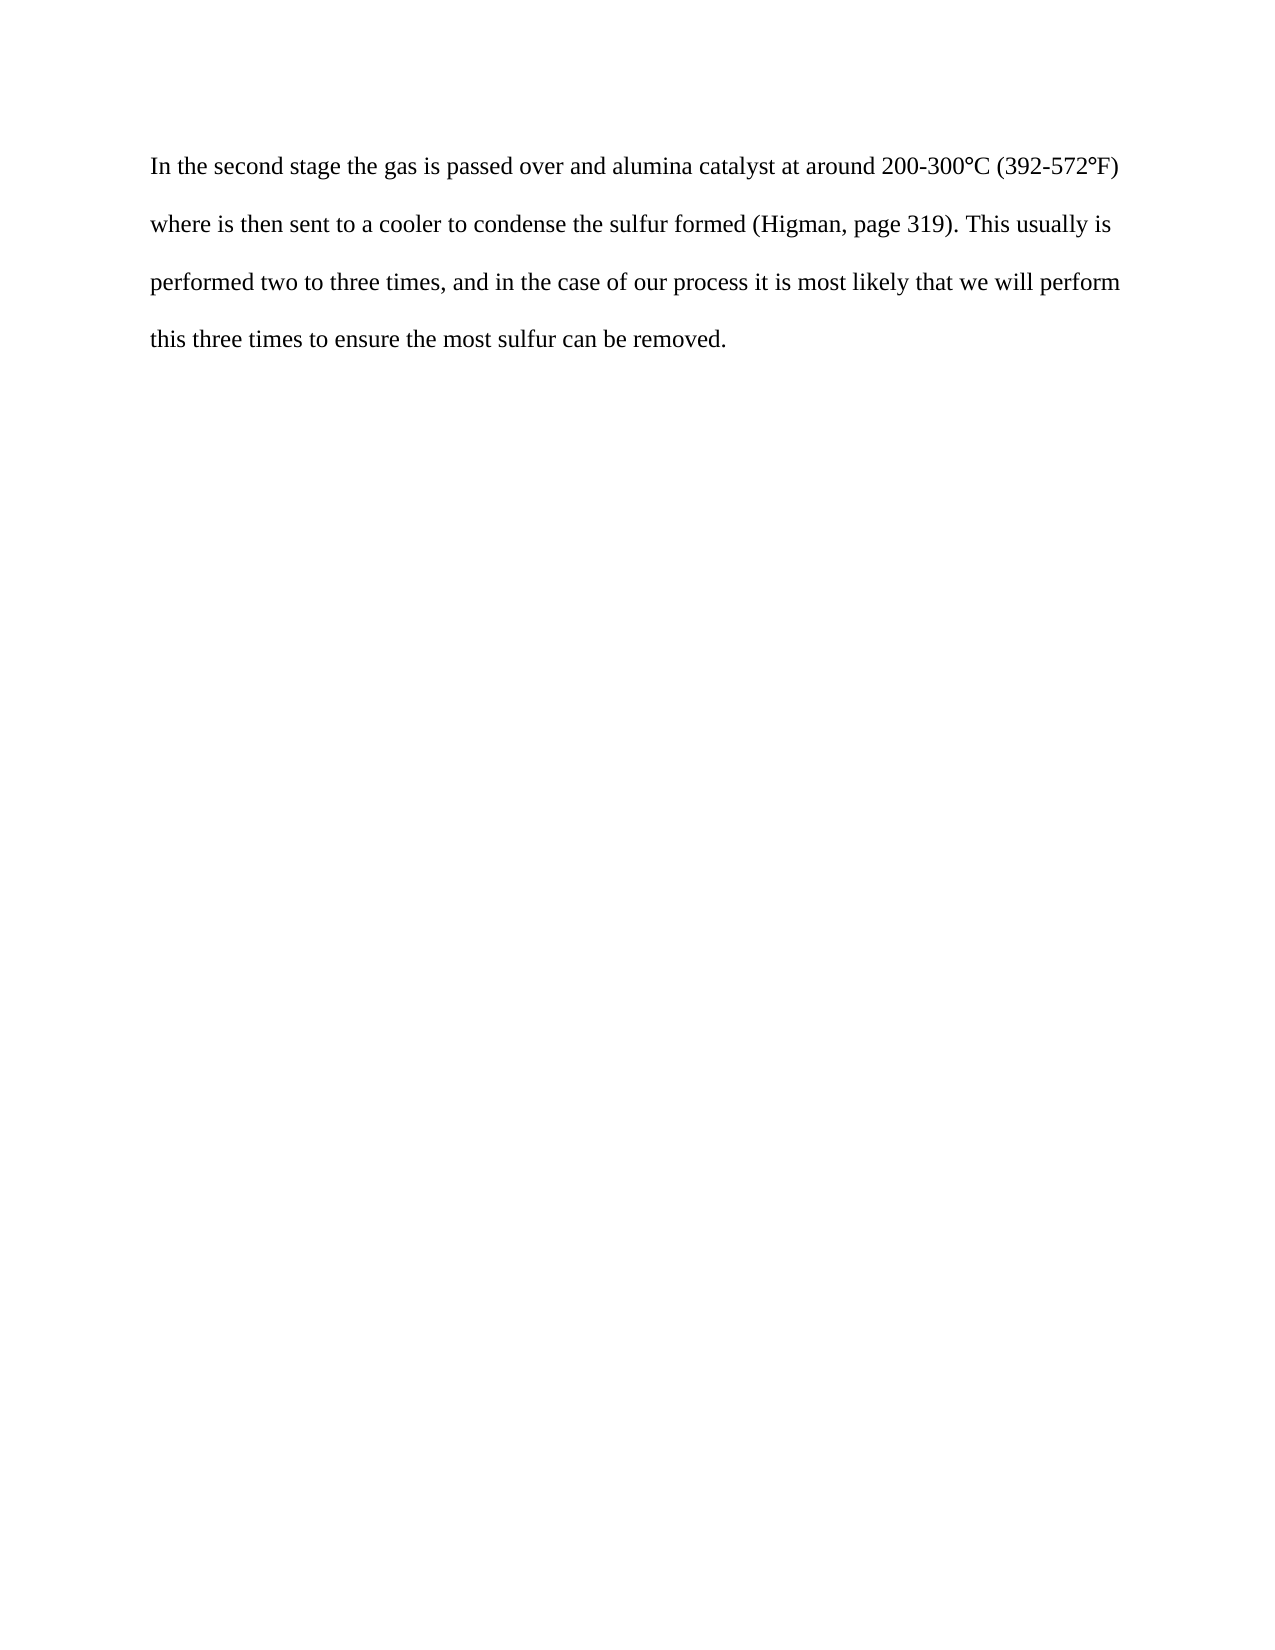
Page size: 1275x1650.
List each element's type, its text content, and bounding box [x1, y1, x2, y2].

text In the second stage the gas is passed over and alumina catalyst at around 200-300°C (392-572°F) where is then sent to a cooler to condense the sulfur formed (Higman, page 319). This usually is performed two to three times, and in the case of our process it is most likely that we will perform this three times to ensure the most sulfur can be removed. [150, 150, 1125, 353]
